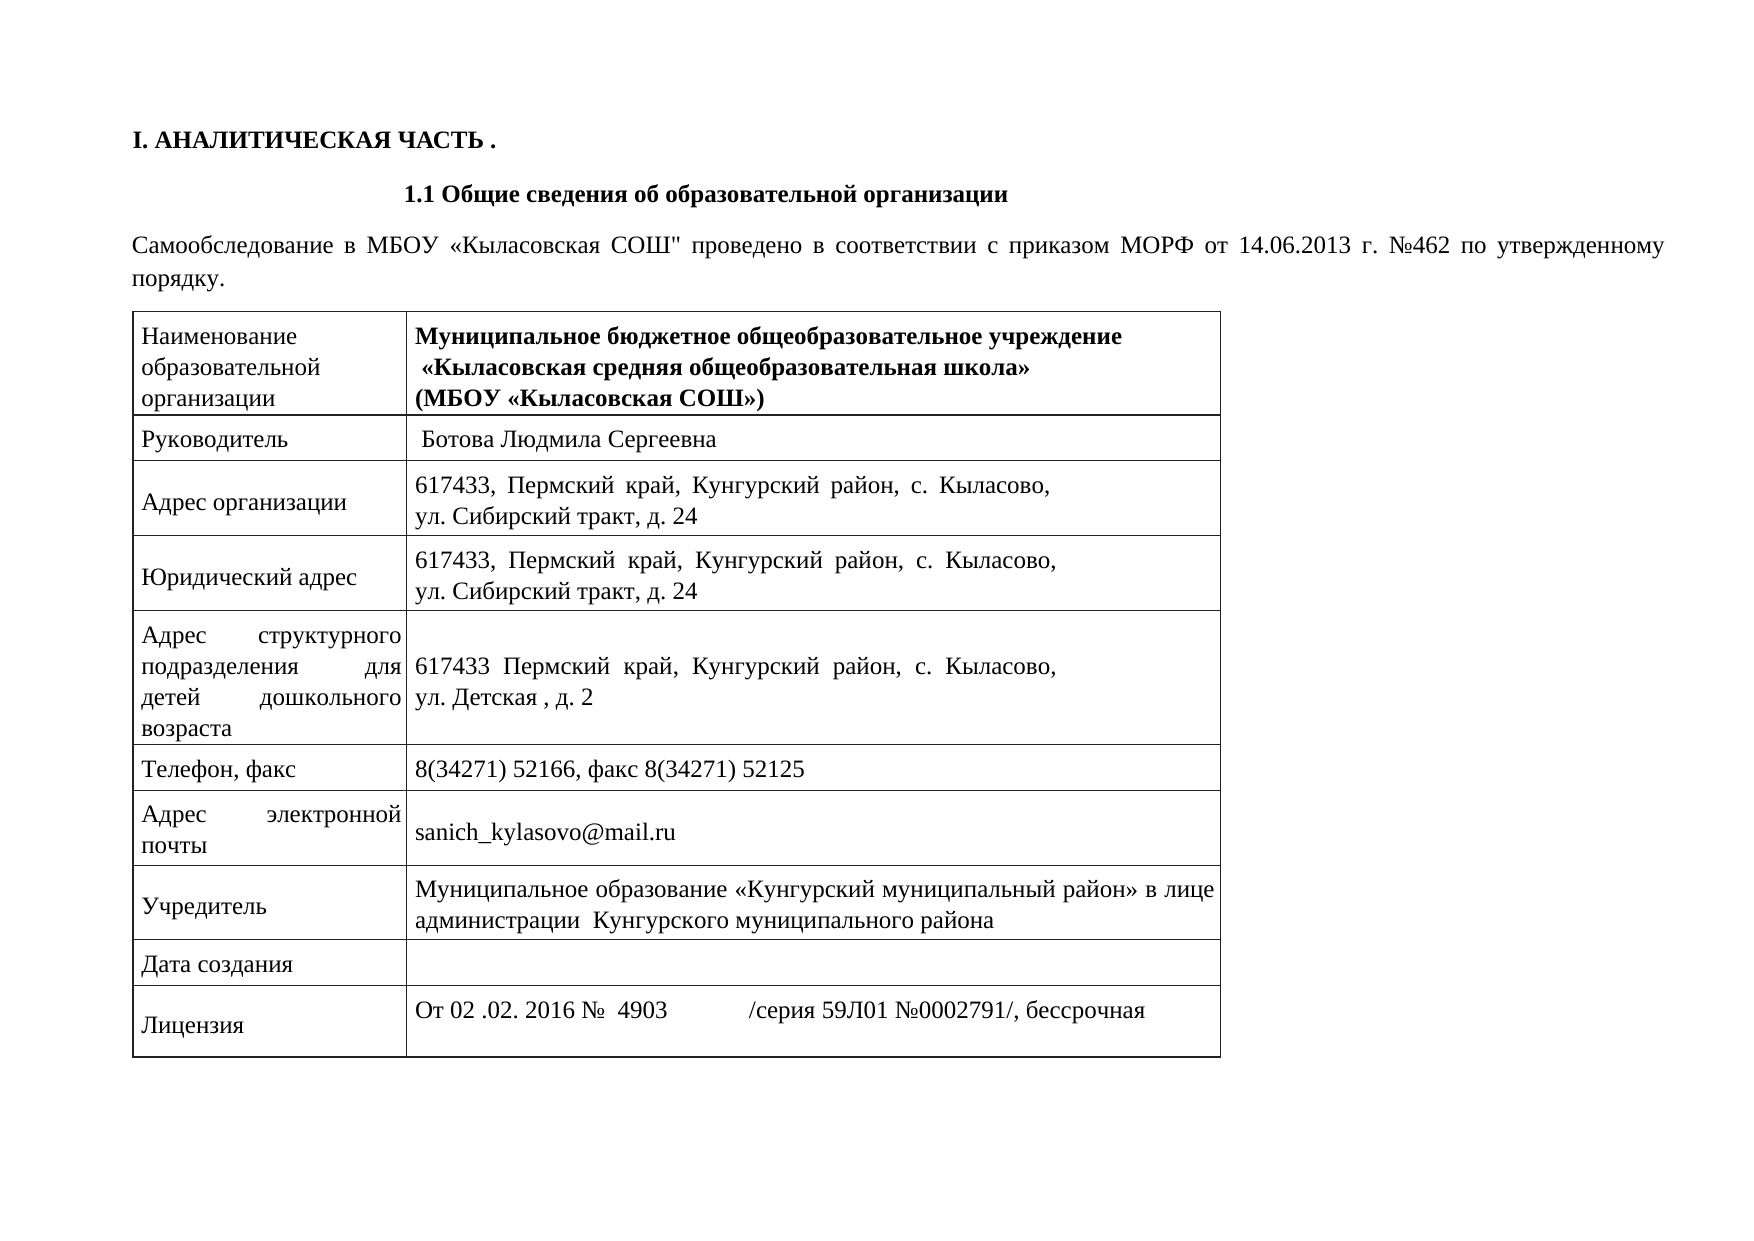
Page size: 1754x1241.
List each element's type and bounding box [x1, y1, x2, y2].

table_header [124, 89, 1675, 1065]
